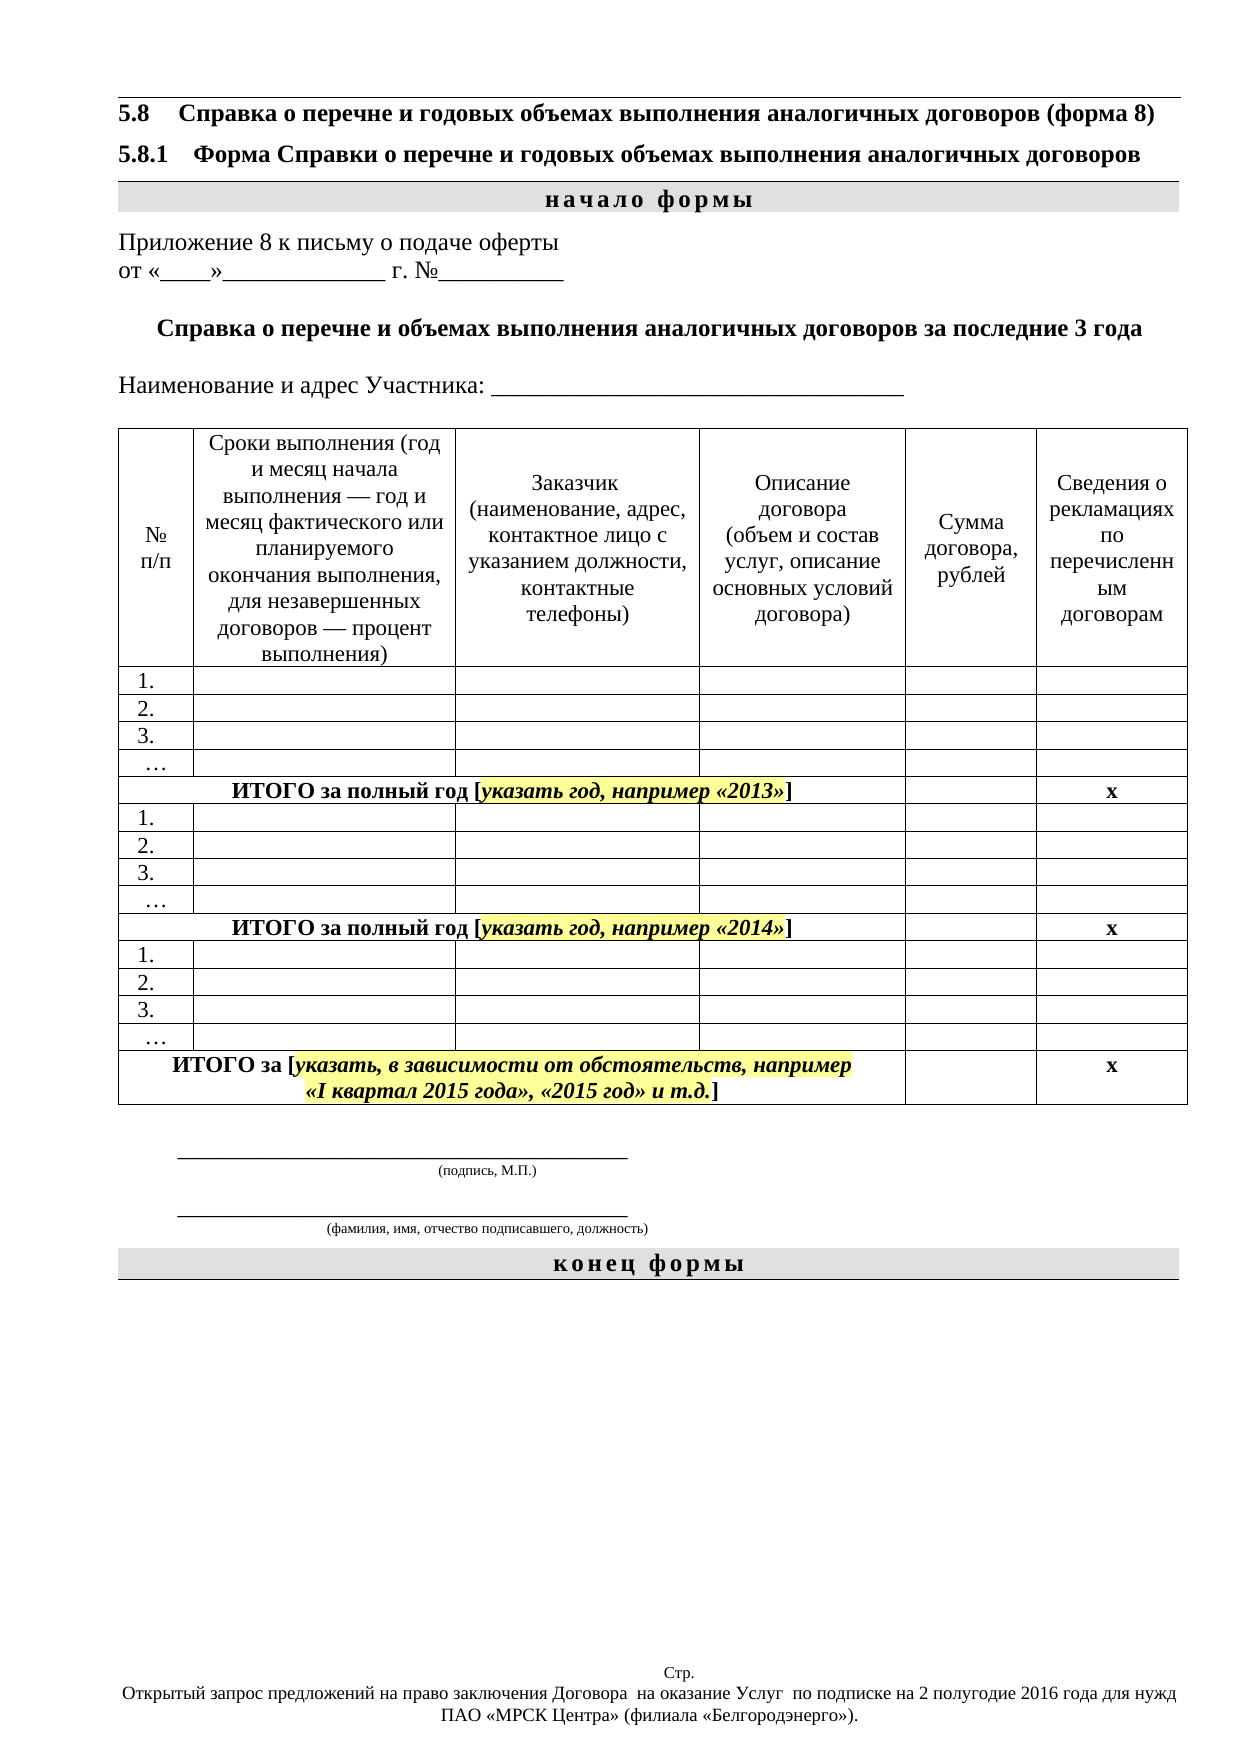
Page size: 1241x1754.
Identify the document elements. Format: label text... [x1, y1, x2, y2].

table_cell [456, 941, 699, 968]
table_cell [1037, 750, 1187, 776]
table_cell [700, 722, 905, 748]
table_cell [1037, 722, 1187, 748]
table_cell [1037, 804, 1187, 831]
table_header Заказчик (наименование, адрес, контактное лицо с указанием должности, контактные телефоны) [456, 429, 699, 666]
table_cell [1037, 667, 1187, 694]
table_cell [906, 996, 1036, 1022]
table_cell [700, 750, 905, 776]
table_cell [194, 804, 455, 831]
table_cell ИТОГО за [указать, в зависимости от обстоятельств, например «I квартал 2015 года», «2015 год» и т.д.] [119, 1051, 305, 1103]
table_cell [700, 667, 905, 694]
table_cell [700, 941, 905, 968]
table_cell х [1037, 914, 1187, 940]
table_header Сведения о рекламациях по перечисленным договорам [1037, 429, 1187, 666]
table_cell [906, 722, 1036, 748]
table_header Сроки выполнения (год и месяц начала выполнения — год и месяц фактического или планируемого окончания выполнения, для незавершенных договоров — процент выполнения) [194, 429, 455, 666]
table_cell [119, 859, 193, 885]
table_cell [456, 695, 699, 721]
text ____________________________________ [118, 1133, 1181, 1162]
table_cell [194, 859, 455, 885]
table_cell [906, 667, 1036, 694]
text Наименование и адрес Участника: _________________________________ [118, 371, 1181, 399]
table_cell [456, 832, 699, 858]
table_cell [1037, 969, 1187, 995]
table_cell [1037, 695, 1187, 721]
table_cell [700, 695, 905, 721]
table_cell [194, 886, 455, 913]
table_cell [194, 996, 455, 1022]
table_header № п/п [119, 429, 193, 666]
table_cell ИТОГО за полный год [указать год, например «2014»] [119, 914, 481, 940]
text Справка о перечне и объемах выполнения аналогичных договоров за последние 3 года [118, 313, 1181, 342]
table_cell [906, 969, 1036, 995]
table_cell [700, 804, 905, 831]
table_cell [906, 832, 1036, 858]
table_cell … [119, 886, 193, 913]
table_cell [906, 1024, 1036, 1050]
table_cell [194, 969, 455, 995]
table_cell [119, 941, 193, 968]
text (фамилия, имя, отчество подписавшего, должность) [118, 1219, 797, 1248]
table_cell [456, 859, 699, 885]
table_cell [456, 969, 699, 995]
table_cell [456, 804, 699, 831]
table_cell [194, 695, 455, 721]
table_cell [1037, 941, 1187, 968]
table_cell [456, 1024, 699, 1050]
table_cell [119, 996, 193, 1022]
table_cell [194, 941, 455, 968]
table_cell [700, 886, 905, 913]
table_cell ИТОГО за полный год [указать год, например «2013»] [119, 777, 481, 803]
table_cell [119, 804, 193, 831]
table_cell [906, 804, 1036, 831]
table_cell [700, 832, 905, 858]
table_cell [194, 722, 455, 748]
table_cell … [119, 1024, 193, 1050]
table_cell ИТОГО за [указать, в зависимости от обстоятельств, например «I квартал 2015 года», «2015 год» и т.д.] [711, 1051, 905, 1103]
table_cell ИТОГО за полный год [указать год, например «2014»] [785, 914, 905, 940]
table_cell [906, 886, 1036, 913]
table_cell [119, 667, 193, 694]
table_cell ИТОГО за полный год [указать год, например «2013»] [785, 777, 905, 803]
table_cell х [1037, 777, 1187, 803]
text конец формы [118, 1248, 1179, 1279]
table_cell [194, 832, 455, 858]
table_cell [700, 859, 905, 885]
table_cell х [1037, 1051, 1187, 1103]
table_cell [906, 859, 1036, 885]
table_cell [906, 941, 1036, 968]
table_cell [906, 750, 1036, 776]
table_cell [456, 996, 699, 1022]
text Приложение 8 к письму о подаче оферты от «____»_____________ г. №__________ [118, 227, 1181, 284]
table_header Сумма договора, рублей [906, 429, 1036, 666]
table_cell [456, 750, 699, 776]
table_cell [456, 886, 699, 913]
table_cell [1037, 1024, 1187, 1050]
table_cell [194, 667, 455, 694]
table_cell [119, 832, 193, 858]
table_cell [1037, 886, 1187, 913]
table_cell [1037, 996, 1187, 1022]
text начало формы [118, 182, 1179, 212]
table_cell [700, 969, 905, 995]
table_cell [194, 1024, 455, 1050]
table_cell [119, 969, 193, 995]
table_cell … [119, 750, 193, 776]
table_cell [906, 777, 1036, 803]
table_cell [194, 750, 455, 776]
table_cell [906, 695, 1036, 721]
table_cell [906, 914, 1036, 940]
table_cell [119, 695, 193, 721]
table_cell [1037, 859, 1187, 885]
table_cell [700, 1024, 905, 1050]
table_cell [906, 1051, 1036, 1103]
table_cell [119, 722, 193, 748]
table_cell [456, 667, 699, 694]
text (подпись, М.П.) [118, 1162, 797, 1191]
subtitle Форма Справки о перечне и годовых объемах выполнения аналогичных договоров [118, 139, 1181, 168]
table_cell [456, 722, 699, 748]
subtitle Справка о перечне и годовых объемах выполнения аналогичных договоров (форма 8) [118, 98, 1181, 127]
text ____________________________________ [118, 1191, 1181, 1219]
table_cell [700, 996, 905, 1022]
table_header Описание договора (объем и состав услуг, описание основных условий договора) [700, 429, 905, 666]
table_cell [1037, 832, 1187, 858]
